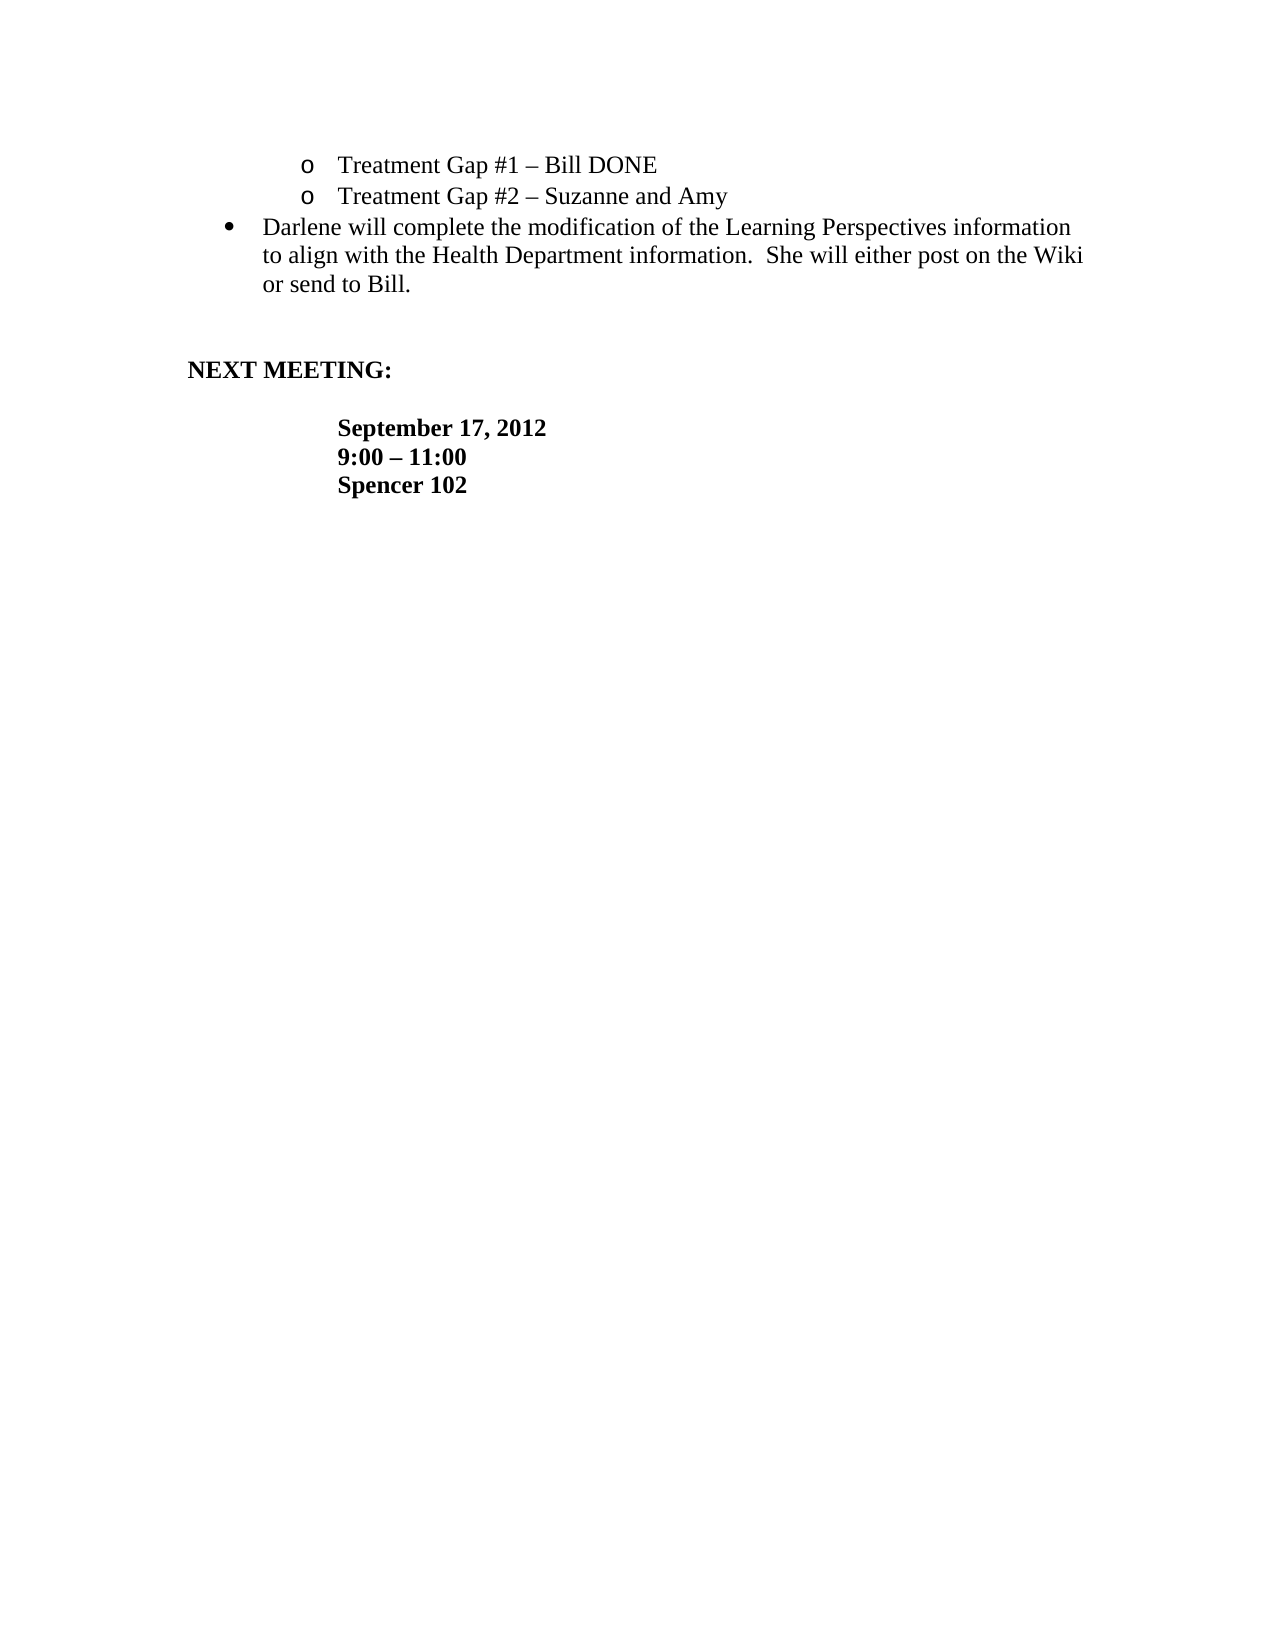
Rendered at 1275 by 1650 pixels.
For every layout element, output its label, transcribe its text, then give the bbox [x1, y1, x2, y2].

text 9:00 – 11:00 [187, 442, 1087, 470]
list Treatment Gap #2 – Suzanne and Amy [300, 181, 1087, 212]
list Treatment Gap #1 – Bill DONE [300, 150, 1087, 181]
text Spencer 102 [187, 470, 1087, 499]
text September 17, 2012 [262, 413, 1087, 442]
list Darlene will complete the modification of the Learning Perspectives information to align with the Health Department information. She will either post on the Wiki or send to Bill. [225, 212, 1087, 298]
text NEXT MEETING: [187, 355, 1087, 384]
